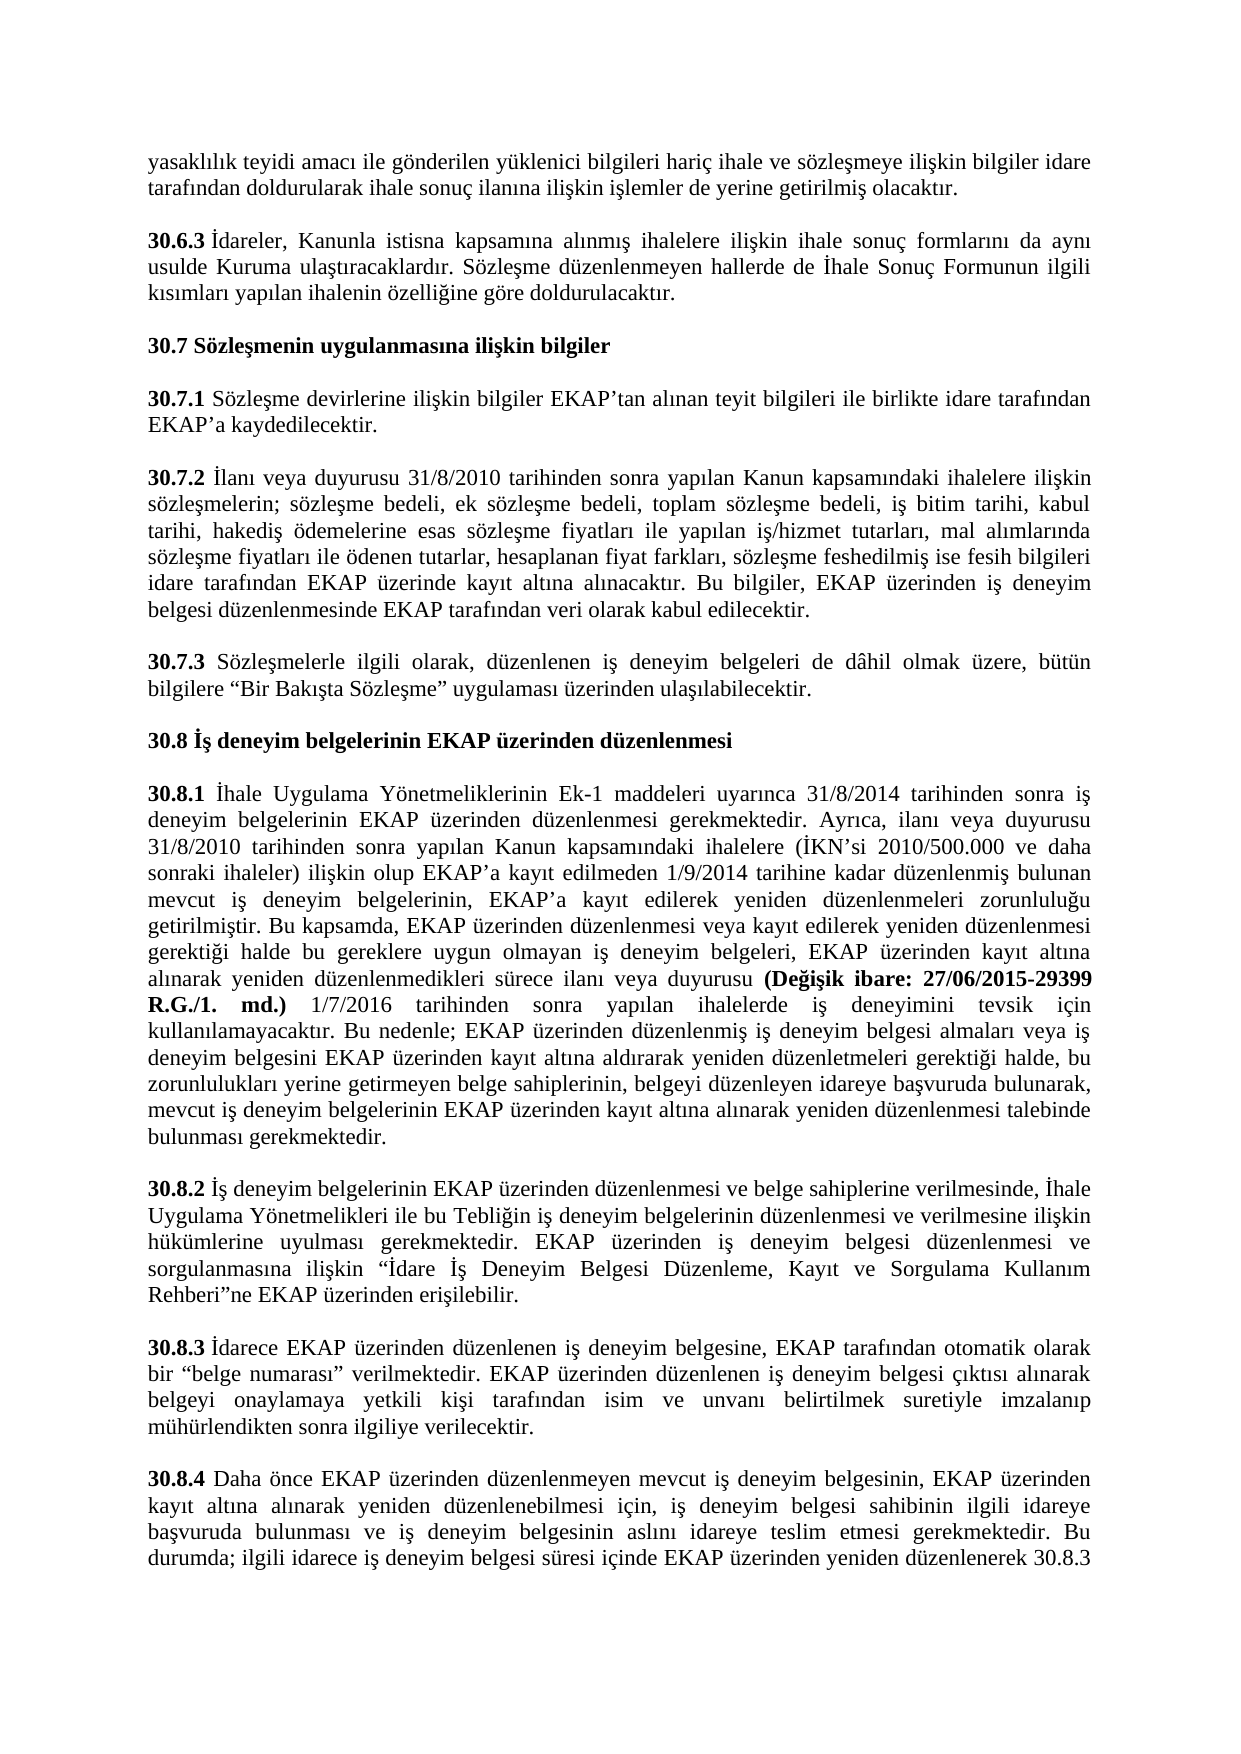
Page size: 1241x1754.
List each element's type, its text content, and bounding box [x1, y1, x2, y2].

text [148, 148, 1092, 200]
text 30.7.3 Sözleşmelerle ilgili olarak, düzenlenen iş deneyim belgeleri de dâhil olmak üzere, bütün bilgilere “Bir Bakışta Sözleşme” uygulaması üzerinden ulaşılabilecektir. [148, 648, 1092, 701]
text 30.8 İş deneyim belgelerinin EKAP üzerinden düzenlenmesi [148, 727, 1092, 754]
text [148, 1465, 1092, 1571]
text 30.8.3 İdarece EKAP üzerinden düzenlenen iş deneyim belgesine, EKAP tarafından otomatik olarak bir “belge numarası” verilmektedir. EKAP üzerinden düzenlenen iş deneyim belgesi çıktısı alınarak belgeyi onaylamaya yetkili kişi tarafından isim ve unvanı belirtilmek suretiyle imzalanıp mühürlendikten sonra ilgiliye verilecektir. [148, 1334, 1092, 1439]
text 30.8.2 İş deneyim belgelerinin EKAP üzerinden düzenlenmesi ve belge sahiplerine verilmesinde, İhale Uygulama Yönetmelikleri ile bu Tebliğin iş deneyim belgelerinin düzenlenmesi ve verilmesine ilişkin hükümlerine uyulması gerekmektedir. EKAP üzerinden iş deneyim belgesi düzenlenmesi ve sorgulanmasına ilişkin “İdare İş Deneyim Belgesi Düzenleme, Kayıt ve Sorgulama Kullanım Rehberi”ne EKAP üzerinden erişilebilir. [148, 1176, 1092, 1307]
text 30.7.1 Sözleşme devirlerine ilişkin bilgiler EKAP’tan alınan teyit bilgileri ile birlikte idare tarafından EKAP’a kaydedilecektir. [148, 385, 1092, 438]
text 30.6.3 İdareler, Kanunla istisna kapsamına alınmış ihalelere ilişkin ihale sonuç formlarını da aynı usulde Kuruma ulaştıracaklardır. Sözleşme düzenlenmeyen hallerde de İhale Sonuç Formunun ilgili kısımları yapılan ihalenin özelliğine göre doldurulacaktır. [148, 227, 1092, 306]
text 30.8.1 İhale Uygulama Yönetmeliklerinin Ek-1 maddeleri uyarınca 31/8/2014 tarihinden sonra iş deneyim belgelerinin EKAP üzerinden düzenlenmesi gerekmektedir. Ayrıca, ilanı veya duyurusu 31/8/2010 tarihinden sonra yapılan Kanun kapsamındaki ihalelere (İKN’si 2010/500.000 ve daha sonraki ihaleler) ilişkin olup EKAP’a kayıt edilmeden 1/9/2014 tarihine kadar düzenlenmiş bulunan mevcut iş deneyim belgelerinin, EKAP’a kayıt edilerek yeniden düzenlenmeleri zorunluluğu getirilmiştir. Bu kapsamda, EKAP üzerinden düzenlenmesi veya kayıt edilerek yeniden düzenlenmesi gerektiği halde bu gereklere uygun olmayan iş deneyim belgeleri, EKAP üzerinden kayıt altına alınarak yeniden düzenlenmedikleri sürece ilanı veya duyurusu (Değişik ibare: 27/06/2015-29399 R.G./1. md.) 1/7/2016 tarihinden sonra yapılan ihalelerde iş deneyimini tevsik için kullanılamayacaktır. Bu nedenle; EKAP üzerinden düzenlenmiş iş deneyim belgesi almaları veya iş deneyim belgesini EKAP üzerinden kayıt altına aldırarak yeniden düzenletmeleri gerektiği halde, bu zorunlulukları yerine getirmeyen belge sahiplerinin, belgeyi düzenleyen idareye başvuruda bulunarak, mevcut iş deneyim belgelerinin EKAP üzerinden kayıt altına alınarak yeniden düzenlenmesi talebinde bulunması gerekmektedir. [148, 780, 1092, 1149]
text 30.7.2 İlanı veya duyurusu 31/8/2010 tarihinden sonra yapılan Kanun kapsamındaki ihalelere ilişkin sözleşmelerin; sözleşme bedeli, ek sözleşme bedeli, toplam sözleşme bedeli, iş bitim tarihi, kabul tarihi, hakediş ödemelerine esas sözleşme fiyatları ile yapılan iş/hizmet tutarları, mal alımlarında sözleşme fiyatları ile ödenen tutarlar, hesaplanan fiyat farkları, sözleşme feshedilmiş ise fesih bilgileri idare tarafından EKAP üzerinde kayıt altına alınacaktır. Bu bilgiler, EKAP üzerinden iş deneyim belgesi düzenlenmesinde EKAP tarafından veri olarak kabul edilecektir. [148, 464, 1092, 622]
text 30.7 Sözleşmenin uygulanmasına ilişkin bilgiler [148, 332, 1092, 358]
